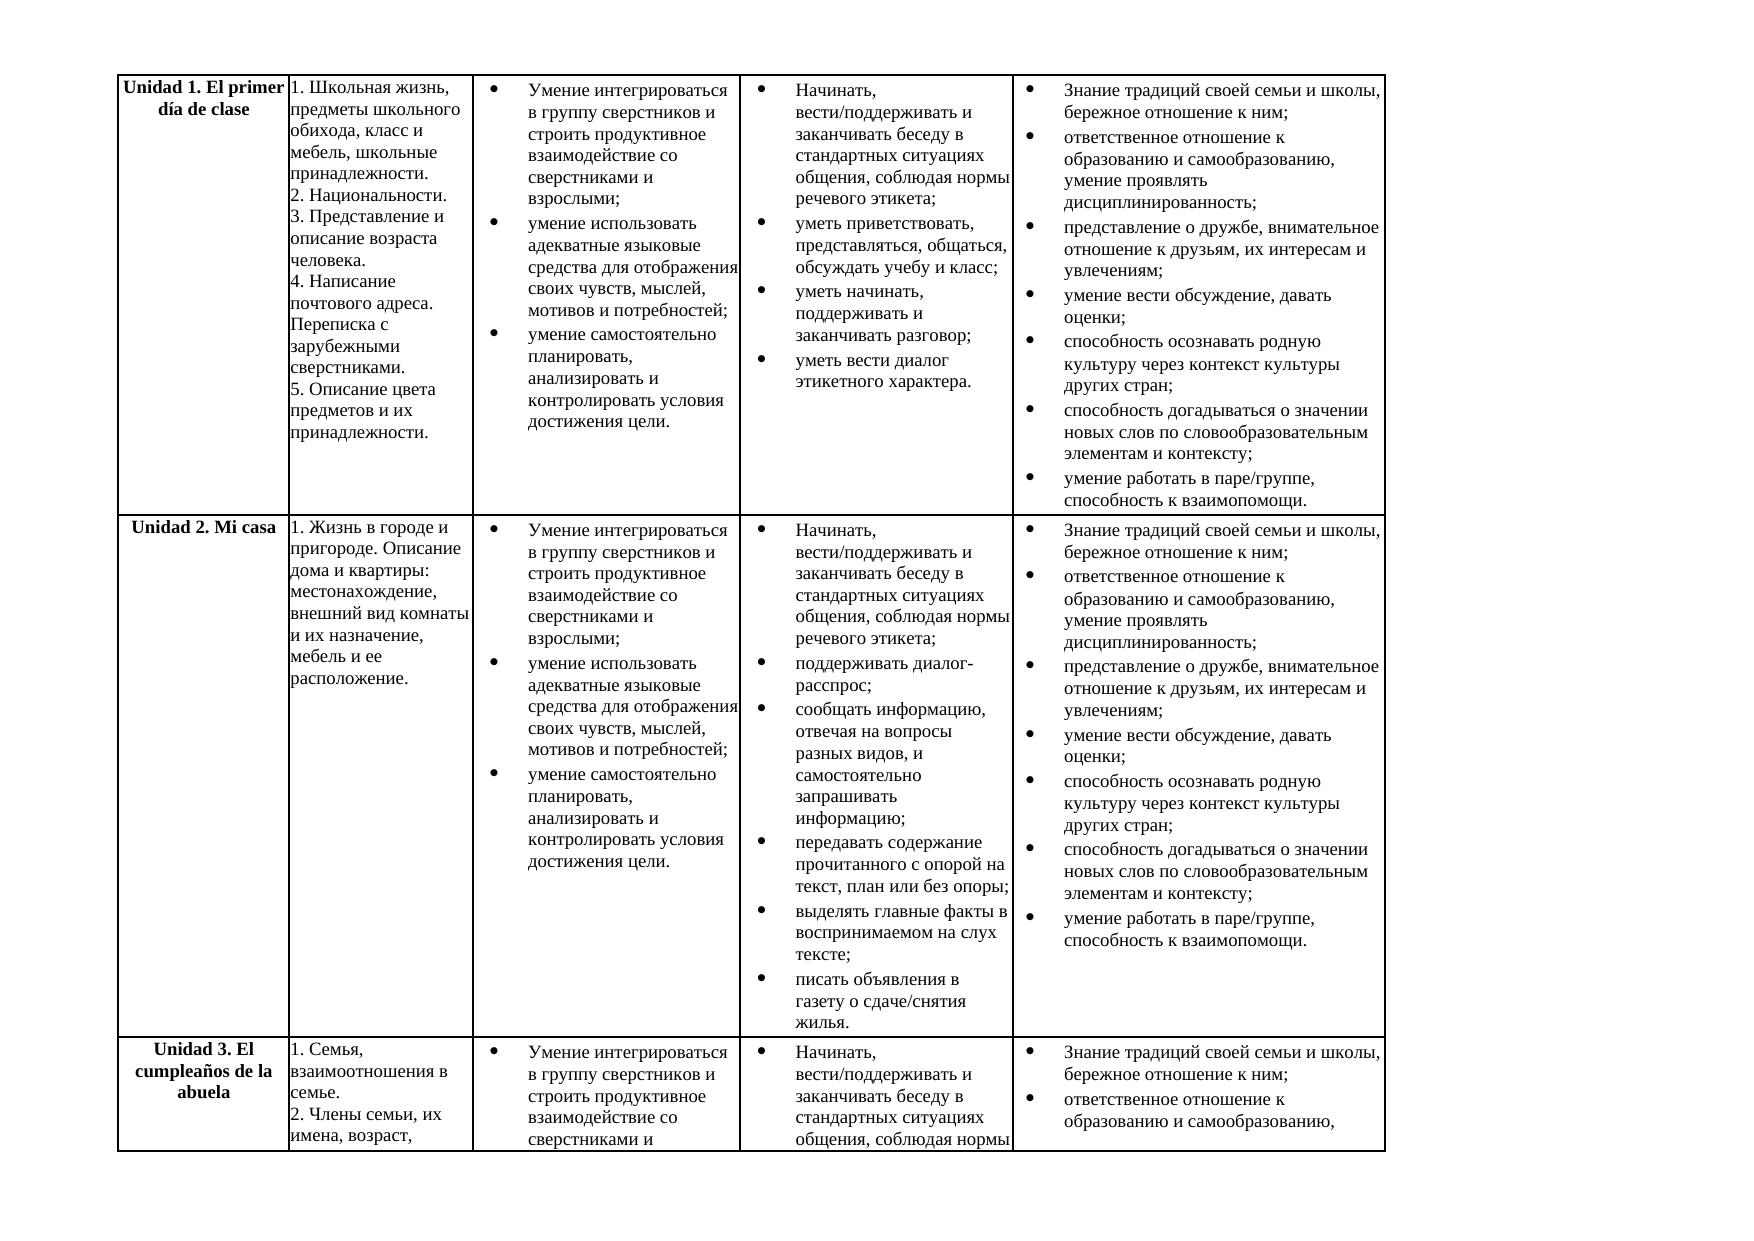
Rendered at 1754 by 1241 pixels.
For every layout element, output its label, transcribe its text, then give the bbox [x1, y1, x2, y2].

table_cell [119, 1038, 288, 1149]
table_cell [1014, 76, 1384, 513]
table_cell Умение интегрироваться в группу сверстников и строить продуктивное взаимодействие со сверстниками и взрослыми; умение использовать адекватные языковые средства для отображения своих чувств, мыслей, мотивов и потребностей; умение самостоятельно планировать, анализировать и контролировать условия достижения цели. [474, 516, 739, 1036]
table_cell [1014, 1038, 1384, 1149]
table_cell Unidad 1. El primer día de clase [119, 76, 288, 513]
table_cell Начинать, вести/поддерживать и заканчивать беседу в стандартных ситуациях общения, соблюдая нормы речевого этикета; уметь приветствовать, представляться, общаться, обсуждать учебу и класс; уметь начинать, поддерживать и заканчивать разговор; уметь вести диалог этикетного характера. [741, 76, 1012, 513]
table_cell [290, 1038, 472, 1149]
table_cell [474, 1038, 739, 1149]
table_cell Начинать, вести/поддерживать и заканчивать беседу в стандартных ситуациях общения, соблюдая нормы речевого этикета; поддерживать диалог-расспрос; сообщать информацию, отвечая на вопросы разных видов, и самостоятельно запрашивать информацию; передавать содержание прочитанного с опорой на текст, план или без опоры; выделять главные факты в воспринимаемом на слух тексте; писать объявления в газету о сдаче/снятия жилья. [741, 516, 1012, 1036]
table_cell 1. Школьная жизнь, предметы школьного обихода, класс и мебель, школьные принадлежности. 2. Национальности. 3. Представление и описание возраста человека. 4. Написание почтового адреса. Переписка с зарубежными сверстниками. 5. Описание цвета предметов и их принадлежности. [290, 76, 472, 513]
table_cell Unidad 2. Mi casa [119, 516, 288, 1036]
table_cell Умение интегрироваться в группу сверстников и строить продуктивное взаимодействие со сверстниками и взрослыми; умение использовать адекватные языковые средства для отображения своих чувств, мыслей, мотивов и потребностей; умение самостоятельно планировать, анализировать и контролировать условия достижения цели. [474, 76, 739, 513]
table_cell 1. Жизнь в городе и пригороде. Описание дома и квартиры: местонахождение, внешний вид комнаты и их назначение, мебель и ее расположение. [290, 516, 472, 1036]
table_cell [741, 1038, 1012, 1149]
